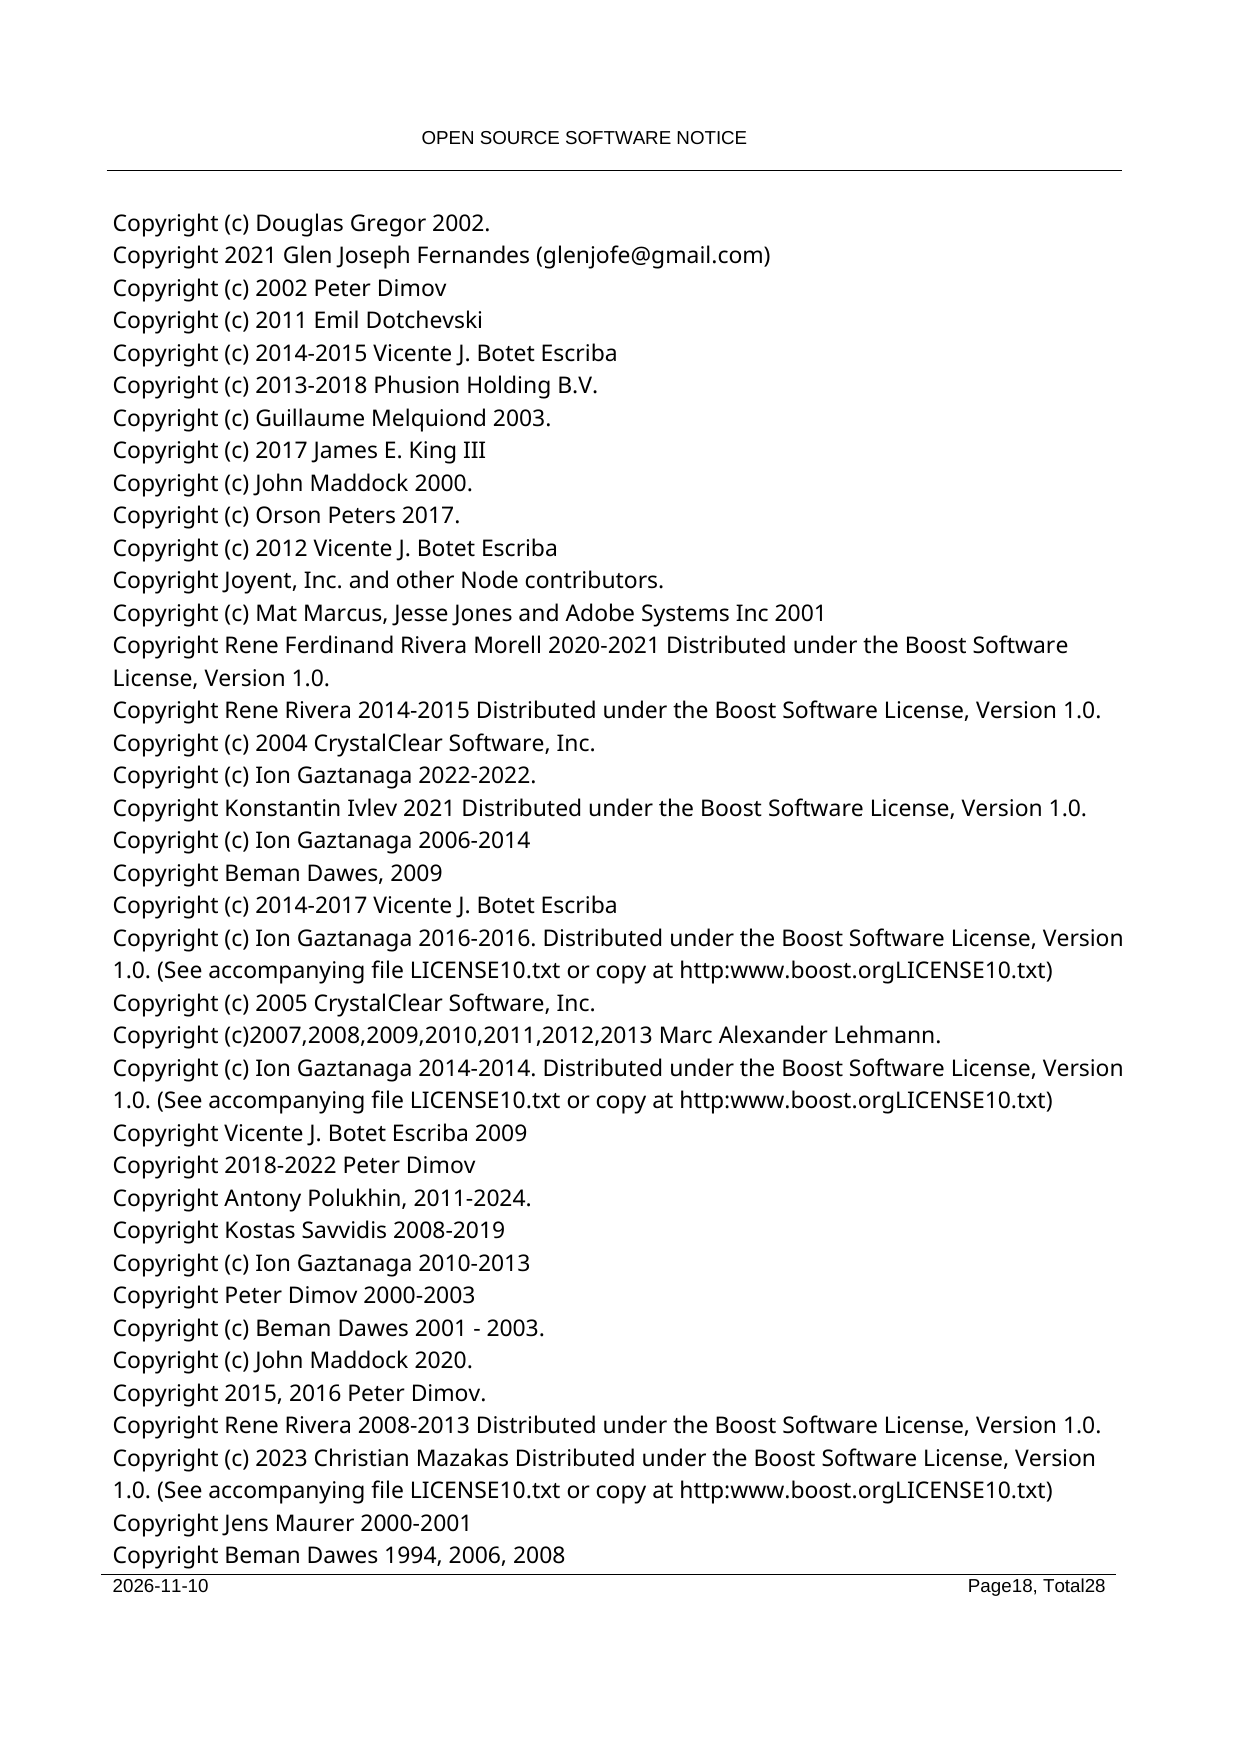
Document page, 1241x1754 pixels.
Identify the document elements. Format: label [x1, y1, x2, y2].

text [112, 206, 1128, 1571]
